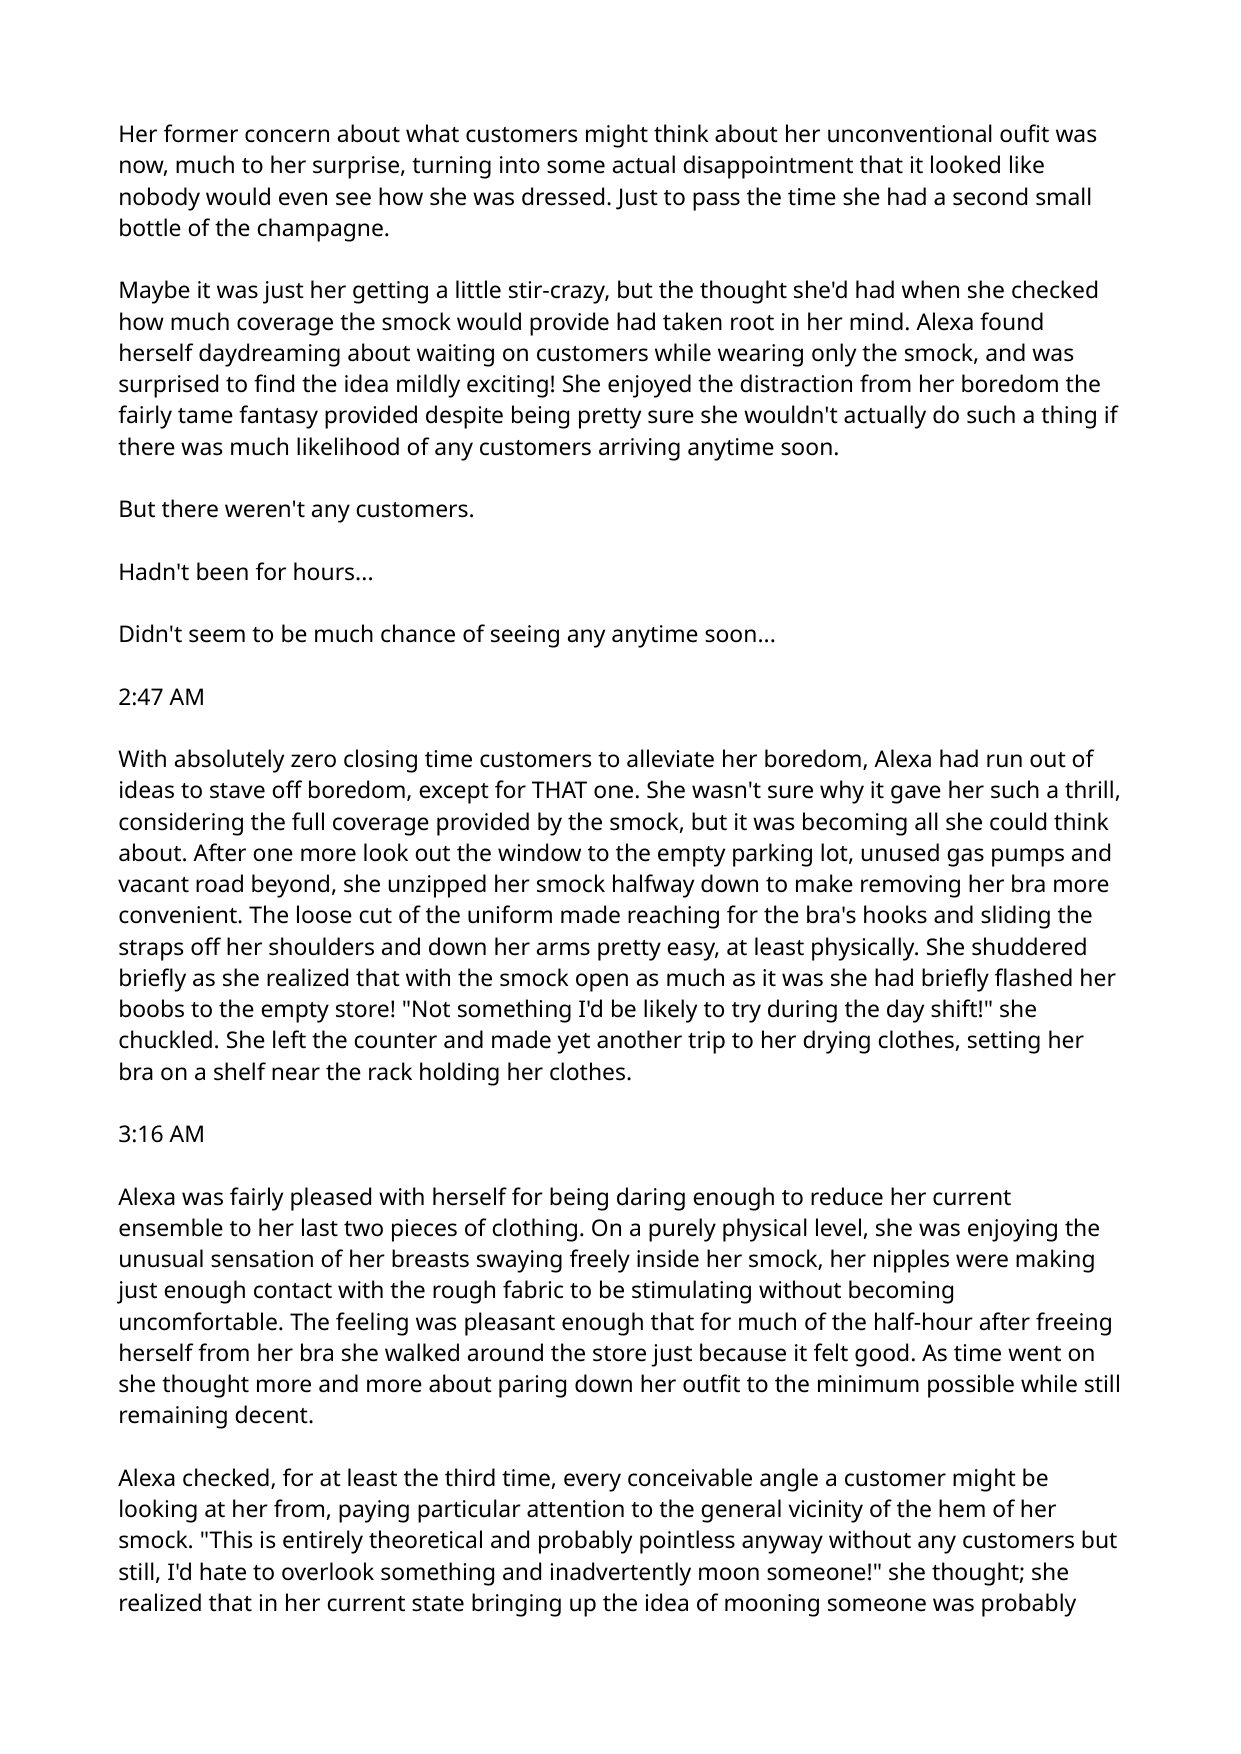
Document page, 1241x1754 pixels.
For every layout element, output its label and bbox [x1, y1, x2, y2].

text [118, 118, 1122, 1618]
